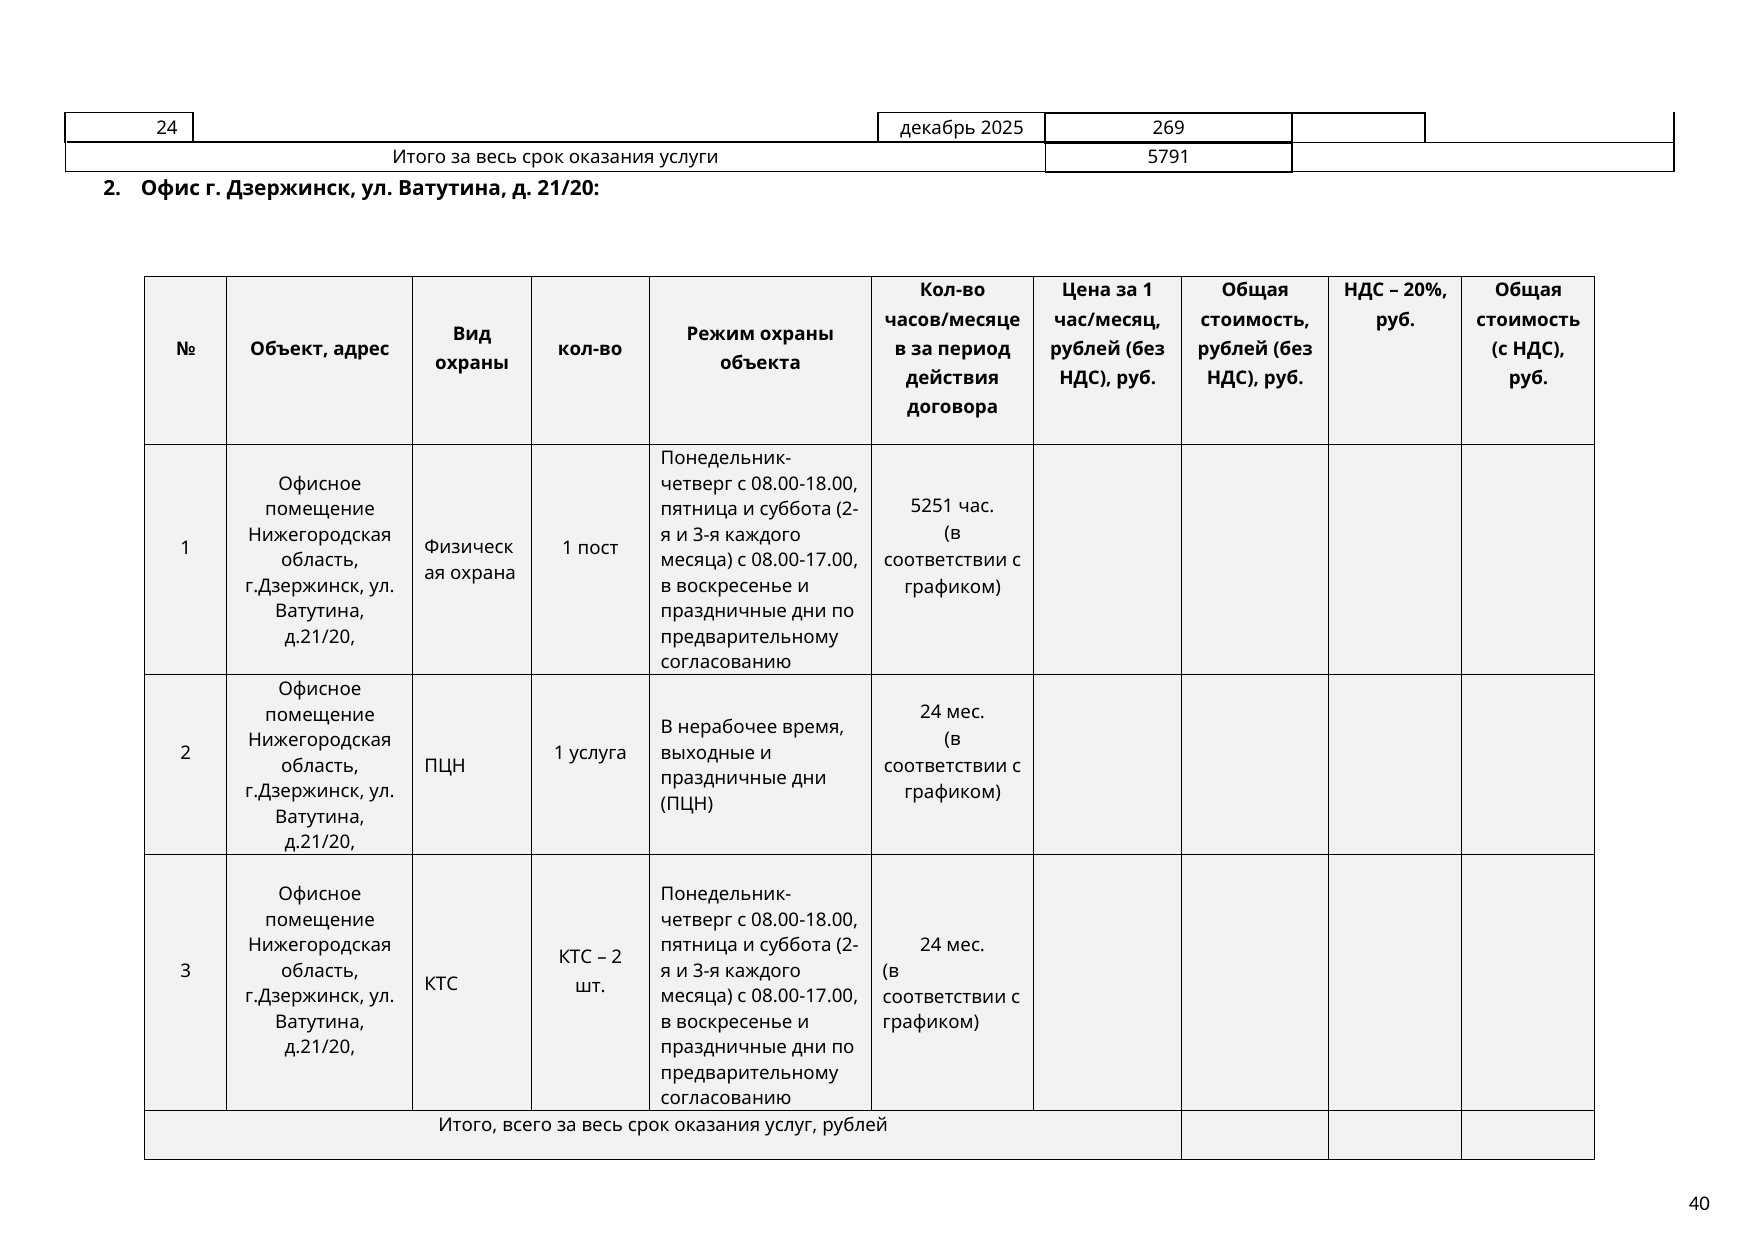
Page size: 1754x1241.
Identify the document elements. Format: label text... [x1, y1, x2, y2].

table_header Вид охраны [413, 277, 531, 443]
table_header Кол-во часов/месяцев за период действия договора [872, 277, 1033, 443]
table_cell 24 [66, 113, 192, 141]
table_cell [1034, 675, 1181, 854]
table_cell [1182, 855, 1328, 1110]
table_cell [1462, 445, 1594, 674]
table_cell Офисное помещение Нижегородская область, г.Дзержинск, ул. Ватутина, д.21/20, [227, 855, 412, 1110]
table_cell [1329, 445, 1461, 674]
table_cell Итого за весь срок оказания услуги [66, 142, 1045, 171]
table_cell 1 [145, 445, 226, 674]
table_header Общая стоимость, рублей (без НДС), руб. [1182, 277, 1328, 443]
table_cell 2 [145, 675, 226, 854]
table_cell 269 [1046, 114, 1291, 141]
table_cell КТС [413, 855, 531, 1110]
table_cell Физическая охрана [413, 445, 531, 674]
table_cell 5251 час. (в соответствии с графиком) [872, 445, 1033, 674]
table_header Общая стоимость (с НДС), руб. [1462, 277, 1594, 443]
table_cell [1426, 112, 1673, 141]
table_cell 1 пост [532, 445, 649, 674]
table_cell В нерабочее время, выходные и праздничные дни (ПЦН) [650, 675, 871, 854]
table_cell [1182, 675, 1328, 854]
table_cell декабрь 2025 [879, 113, 1044, 141]
table_cell Понедельник-четверг с 08.00-18.00, пятница и суббота (2-я и 3-я каждого месяца) с 08.00-17.00, в воскресенье и праздничные дни по предварительному согласованию [650, 445, 871, 674]
table_cell [1462, 1111, 1594, 1159]
table_header Цена за 1 час/месяц, рублей (без НДС), руб. [1034, 277, 1181, 443]
table_header НДС – 20%, руб. [1329, 277, 1461, 443]
table_cell 5791 [1046, 144, 1291, 171]
table_cell 24 мес. (в соответствии с графиком) [872, 675, 1033, 854]
table_header Режим охраны объекта [650, 277, 871, 443]
table_cell Офисное помещение Нижегородская область, г.Дзержинск, ул. Ватутина, д.21/20, [227, 675, 412, 854]
table_cell КТС – 2 шт. [532, 855, 649, 1110]
table_cell [1034, 855, 1181, 1110]
table_cell [1329, 675, 1461, 854]
table_cell [1462, 675, 1594, 854]
table_header № [145, 277, 226, 443]
table_cell Итого, всего за весь срок оказания услуг, рублей [145, 1111, 1181, 1159]
table_cell [1034, 445, 1181, 674]
table_cell [1329, 1111, 1461, 1159]
table_cell Понедельник-четверг с 08.00-18.00, пятница и суббота (2-я и 3-я каждого месяца) с 08.00-17.00, в воскресенье и праздничные дни по предварительному согласованию [650, 855, 871, 1110]
table_cell 3 [145, 855, 226, 1110]
table_header кол-во [532, 277, 649, 443]
table_cell [1462, 855, 1594, 1110]
list Офис г. Дзержинск, ул. Ватутина, д. 21/20: [103, 173, 1710, 201]
table_header Объект, адрес [227, 277, 412, 443]
table_cell 24 мес. (в соответствии с графиком) [872, 855, 1033, 1110]
table_cell ПЦН [413, 675, 531, 854]
table_cell 1 услуга [532, 675, 649, 854]
table_cell [1329, 855, 1461, 1110]
table_cell Офисное помещение Нижегородская область, г.Дзержинск, ул. Ватутина, д.21/20, [227, 445, 412, 674]
table_cell [1182, 1111, 1328, 1159]
table_cell [1182, 445, 1328, 674]
